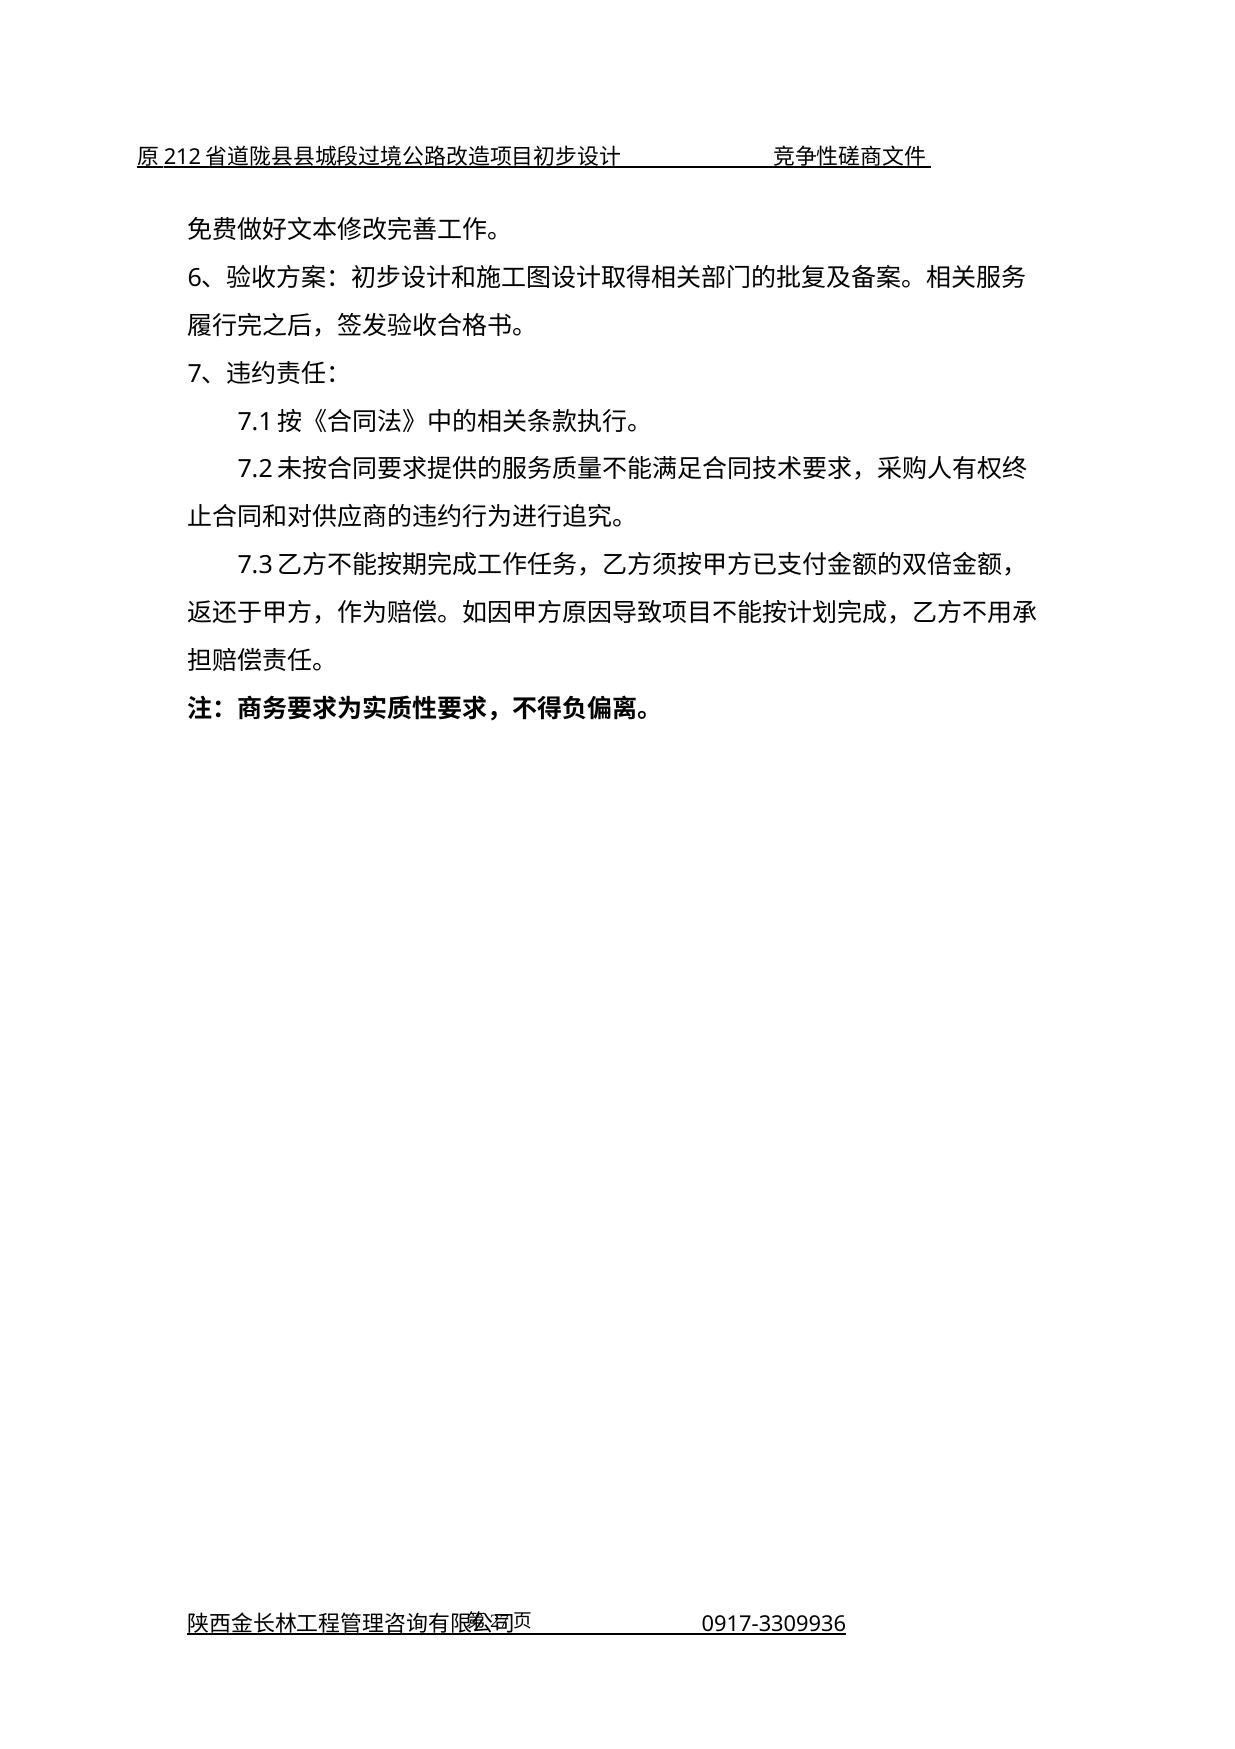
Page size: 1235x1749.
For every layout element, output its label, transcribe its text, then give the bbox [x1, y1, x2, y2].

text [187, 200, 1047, 248]
text 注：商务要求为实质性要求，不得负偏离。 [187, 679, 1047, 727]
text 7.2未按合同要求提供的服务质量不能满足合同技术要求，采购人有权终止合同和对供应商的违约行为进行追究。 [187, 439, 1047, 535]
text 7.3乙方不能按期完成工作任务，乙方须按甲方已支付金额的双倍金额，返还于甲方，作为赔偿。如因甲方原因导致项目不能按计划完成，乙方不用承担赔偿责任。 [187, 535, 1047, 679]
text 6、验收方案：初步设计和施工图设计取得相关部门的批复及备案。相关服务履行完之后，签发验收合格书。 [187, 248, 1047, 344]
text 7、违约责任： [187, 344, 1047, 392]
text 7.1按《合同法》中的相关条款执行。 [187, 392, 1047, 439]
